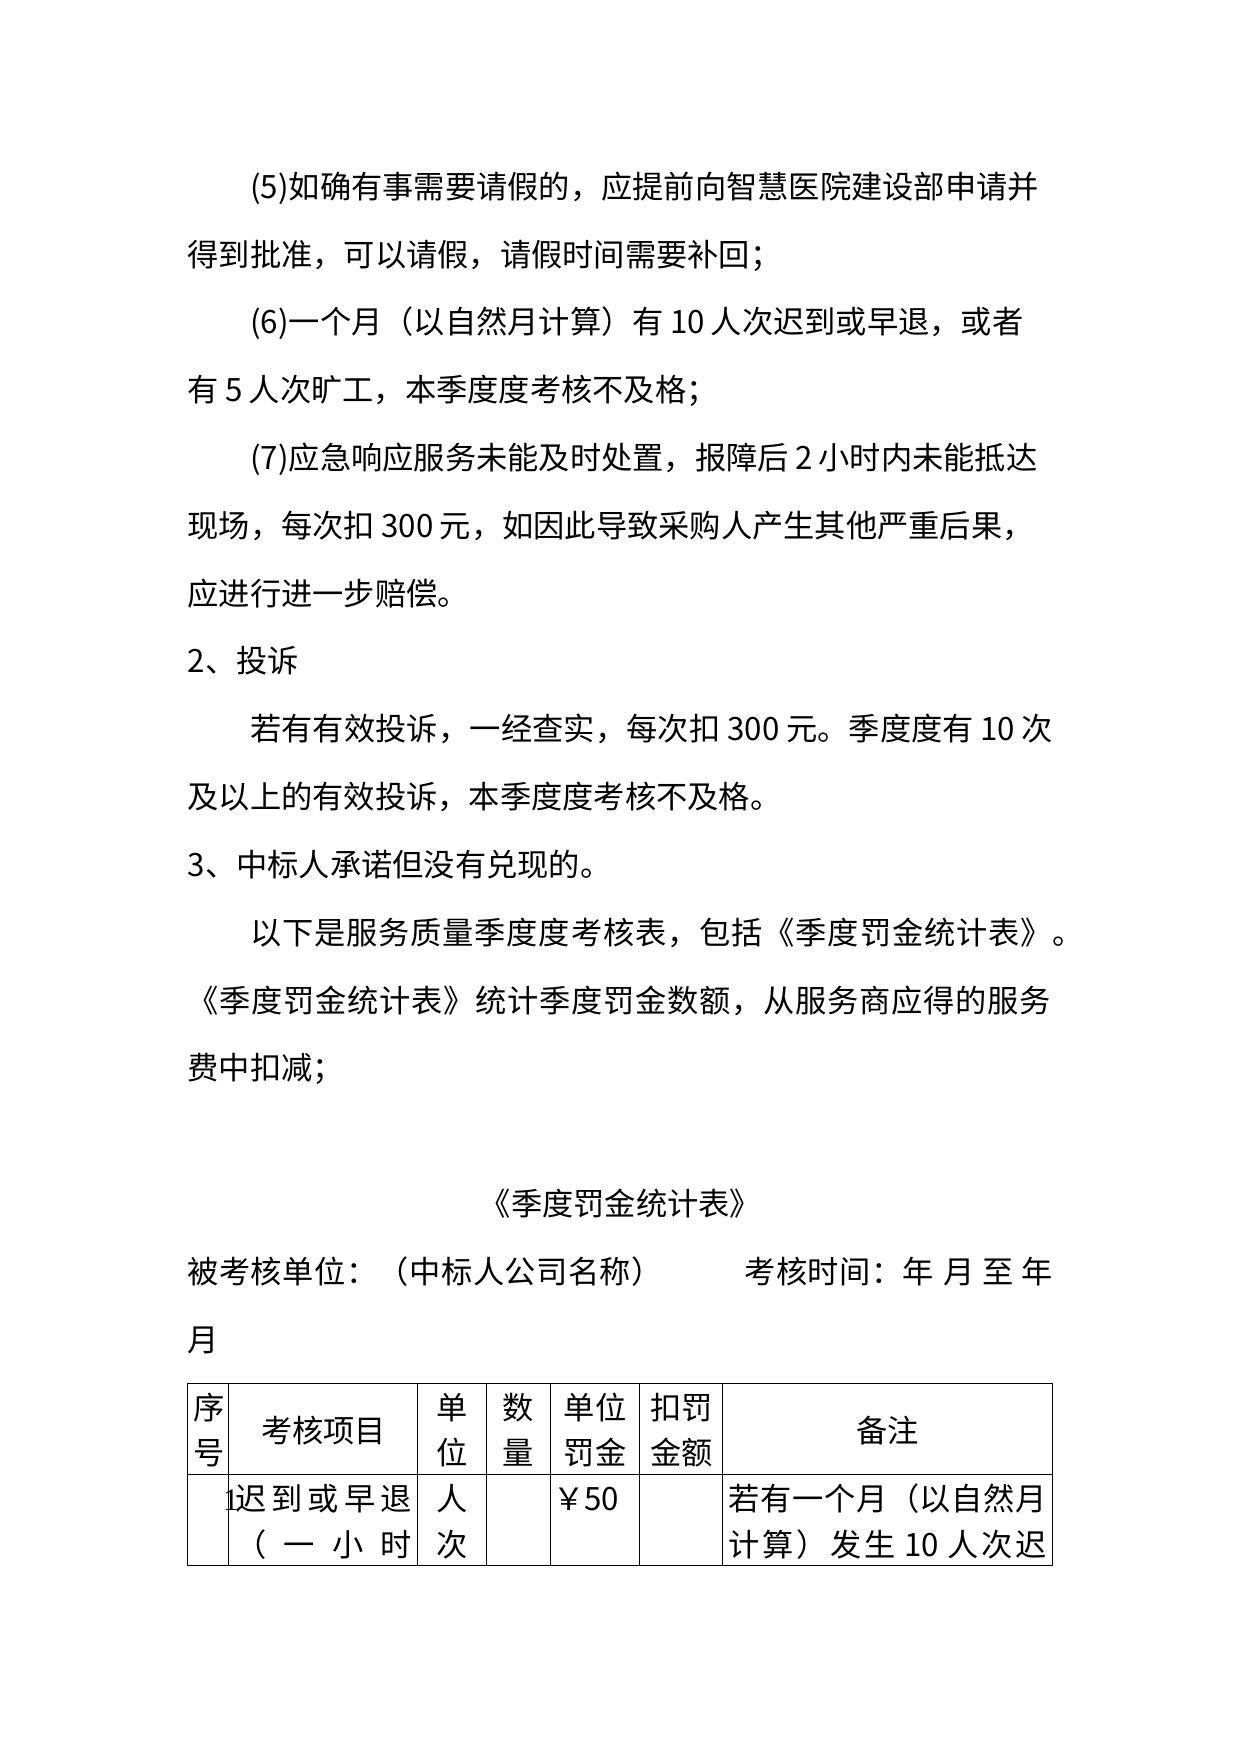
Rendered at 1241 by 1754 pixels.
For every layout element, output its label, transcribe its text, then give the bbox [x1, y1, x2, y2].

table_header 数量 [487, 1384, 550, 1473]
table_header 单位 [418, 1384, 486, 1473]
text 《季度罚金统计表》 [187, 1179, 1053, 1224]
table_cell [723, 1475, 1052, 1565]
text 若有有效投诉，一经查实，每次扣300元。季度度有10次及以上的有效投诉，本季度度考核不及格。 [187, 704, 1053, 817]
table_header 备注 [723, 1384, 1052, 1473]
table_cell ￥50 [551, 1475, 639, 1565]
table_cell [188, 1475, 228, 1565]
text 3、中标人承诺但没有兑现的。 [187, 840, 1053, 885]
list (6)一个月（以自然月计算）有10人次迟到或早退，或者有5人次旷工，本季度度考核不及格； [187, 298, 1053, 411]
table_header 序号 [188, 1384, 228, 1473]
text 以下是服务质量季度度考核表，包括《季度罚金统计表》。《季度罚金统计表》统计季度罚金数额，从服务商应得的服务费中扣减； [187, 908, 1053, 1089]
table_cell 人次 [418, 1475, 486, 1565]
table_cell 迟到或早退（一小时内） [229, 1475, 417, 1565]
text 2、投诉 [187, 637, 1053, 682]
table_cell [487, 1475, 550, 1565]
list (7)应急响应服务未能及时处置，报障后2小时内未能抵达现场，每次扣300元，如因此导致采购人产生其他严重后果，应进行进一步赔偿。 [187, 433, 1053, 614]
text 被考核单位：（中标人公司名称） 考核时间：年 月 至 年 月 [187, 1247, 1053, 1360]
table_header 考核项目 [229, 1384, 417, 1473]
list (5)如确有事需要请假的，应提前向智慧医院建设部申请并得到批准，可以请假，请假时间需要补回； [187, 162, 1053, 275]
table_header 单位罚金 [551, 1384, 639, 1473]
table_cell [640, 1475, 722, 1565]
table_header 扣罚金额 [640, 1384, 722, 1473]
